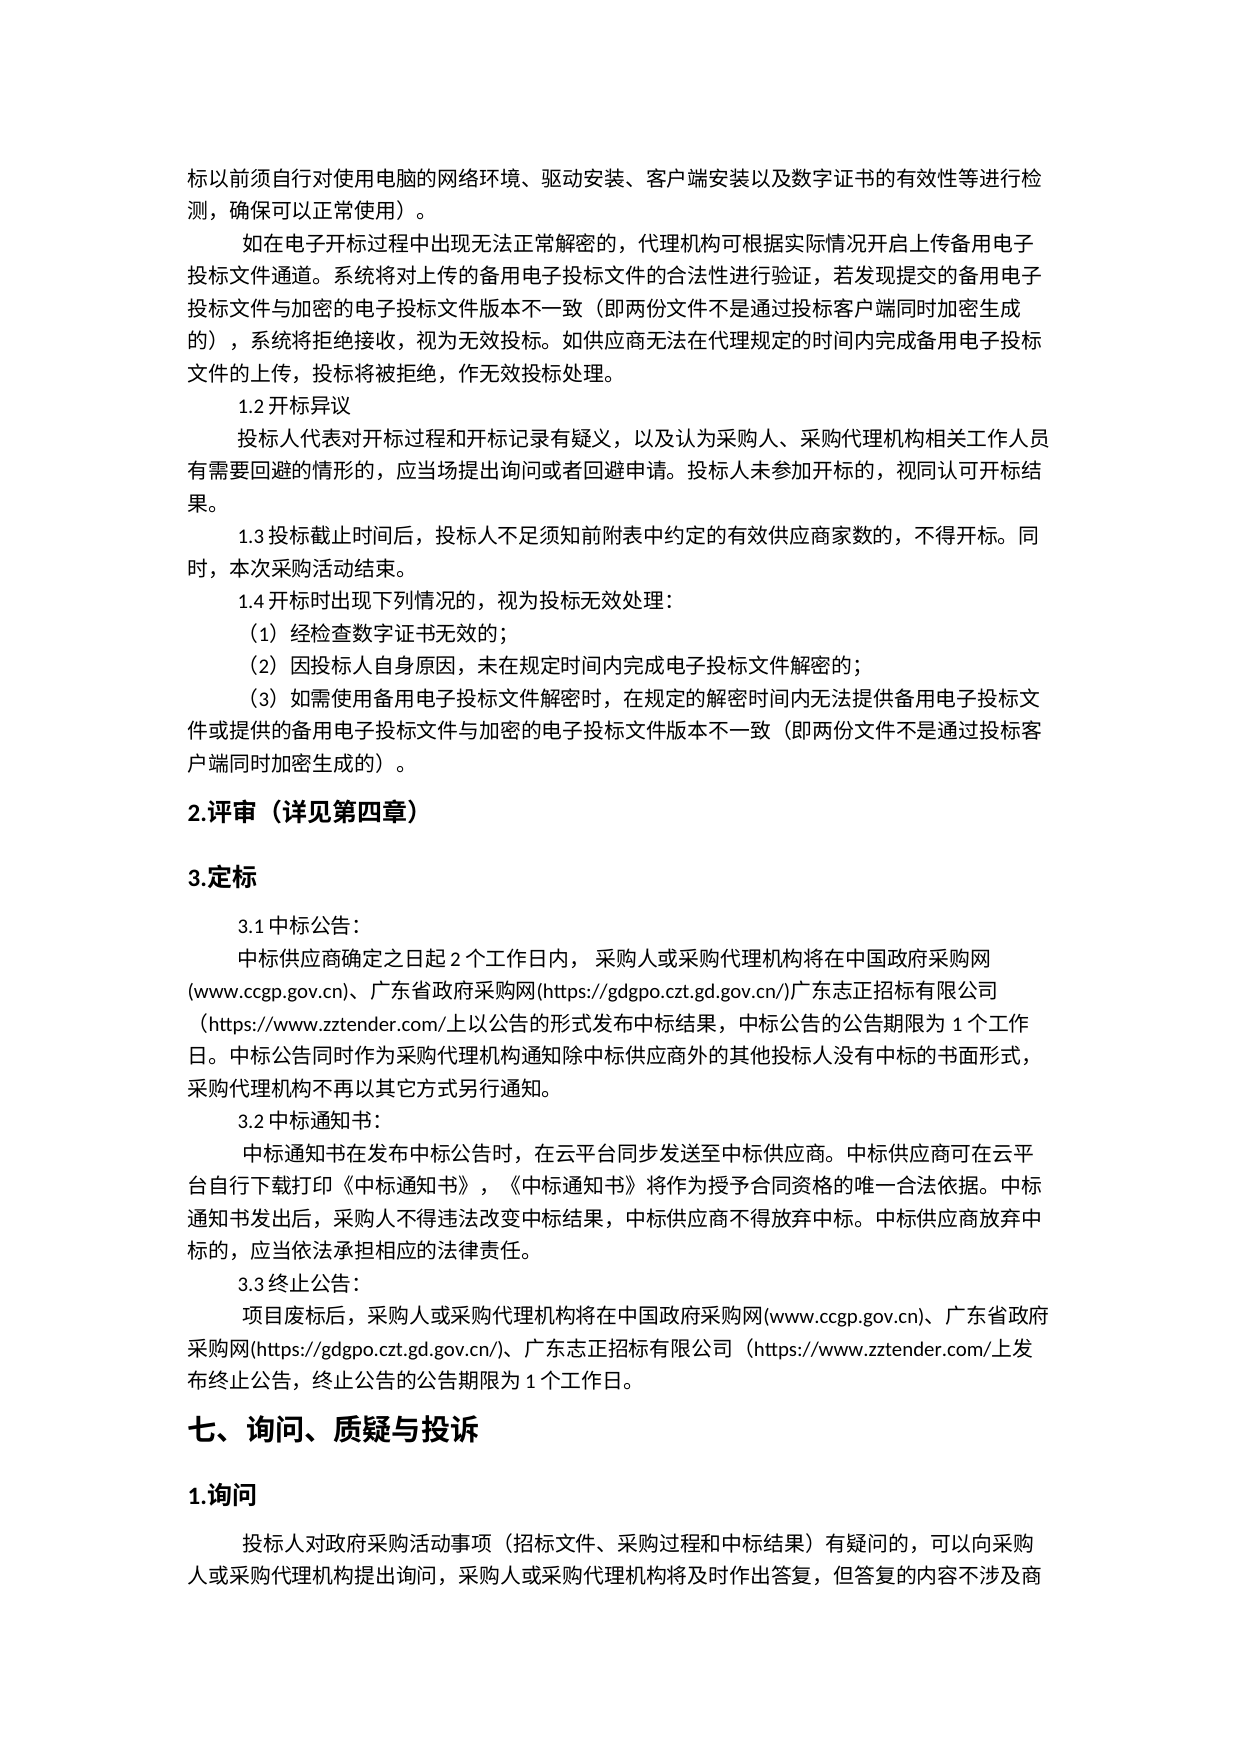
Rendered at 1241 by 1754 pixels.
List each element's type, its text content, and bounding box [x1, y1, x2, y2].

text （1）经检查数字证书无效的； [187, 617, 1053, 649]
text 中标通知书在发布中标公告时，在云平台同步发送至中标供应商。中标供应商可在云平台自行下载打印《中标通知书》，《中标通知书》将作为授予合同资格的唯一合法依据。中标通知书发出后，采购人不得违法改变中标结果，中标供应商不得放弃中标。中标供应商放弃中标的，应当依法承担相应的法律责任。 [187, 1137, 1053, 1267]
text 3.1中标公告： [187, 909, 1053, 942]
text 投标人代表对开标过程和开标记录有疑义，以及认为采购人、采购代理机构相关工作人员有需要回避的情形的，应当场提出询问或者回避申请。投标人未参加开标的，视同认可开标结果。 [187, 422, 1053, 519]
text 1.2开标异议 [187, 389, 1053, 422]
text （2）因投标人自身原因，未在规定时间内完成电子投标文件解密的； [187, 649, 1053, 682]
text 1.3 投标截止时间后，投标人不足须知前附表中约定的有效供应商家数的，不得开标。同时，本次采购活动结束。 [187, 519, 1053, 584]
text 3.3终止公告： [187, 1267, 1053, 1299]
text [187, 1527, 1053, 1592]
text 中标供应商确定之日起2个工作日内， 采购人或采购代理机构将在中国政府采购网(www.ccgp.gov.cn)、广东省政府采购网(https://gdgpo.czt.gd.gov.cn/)广东志正招标有限公司（https://www.zztender.com/上以公告的形式发布中标结果，中标公告的公告期限为 1 个工作日。中标公告同时作为采购代理机构通知除中标供应商外的其他投标人没有中标的书面形式，采购代理机构不再以其它方式另行通知。 [187, 942, 1053, 1104]
text 1.询问 [187, 1462, 1053, 1527]
text 如在电子开标过程中出现无法正常解密的，代理机构可根据实际情况开启上传备用电子投标文件通道。系统将对上传的备用电子投标文件的合法性进行验证，若发现提交的备用电子投标文件与加密的电子投标文件版本不一致（即两份文件不是通过投标客户端同时加密生成的），系统将拒绝接收，视为无效投标。如供应商无法在代理规定的时间内完成备用电子投标文件的上传，投标将被拒绝，作无效投标处理。 [187, 227, 1053, 389]
text 七、询问、质疑与投诉 [187, 1397, 1053, 1462]
text 2.评审（详见第四章） [187, 779, 1053, 844]
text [187, 162, 1053, 227]
text 项目废标后，采购人或采购代理机构将在中国政府采购网(www.ccgp.gov.cn)、广东省政府采购网(https://gdgpo.czt.gd.gov.cn/)、广东志正招标有限公司（https://www.zztender.com/上发布终止公告，终止公告的公告期限为1个工作日。 [187, 1299, 1053, 1397]
text （3）如需使用备用电子投标文件解密时，在规定的解密时间内无法提供备用电子投标文件或提供的备用电子投标文件与加密的电子投标文件版本不一致（即两份文件不是通过投标客户端同时加密生成的）。 [187, 682, 1053, 779]
text 3.2中标通知书： [187, 1104, 1053, 1137]
text 1.4开标时出现下列情况的，视为投标无效处理： [187, 584, 1053, 617]
text 3.定标 [187, 844, 1053, 909]
